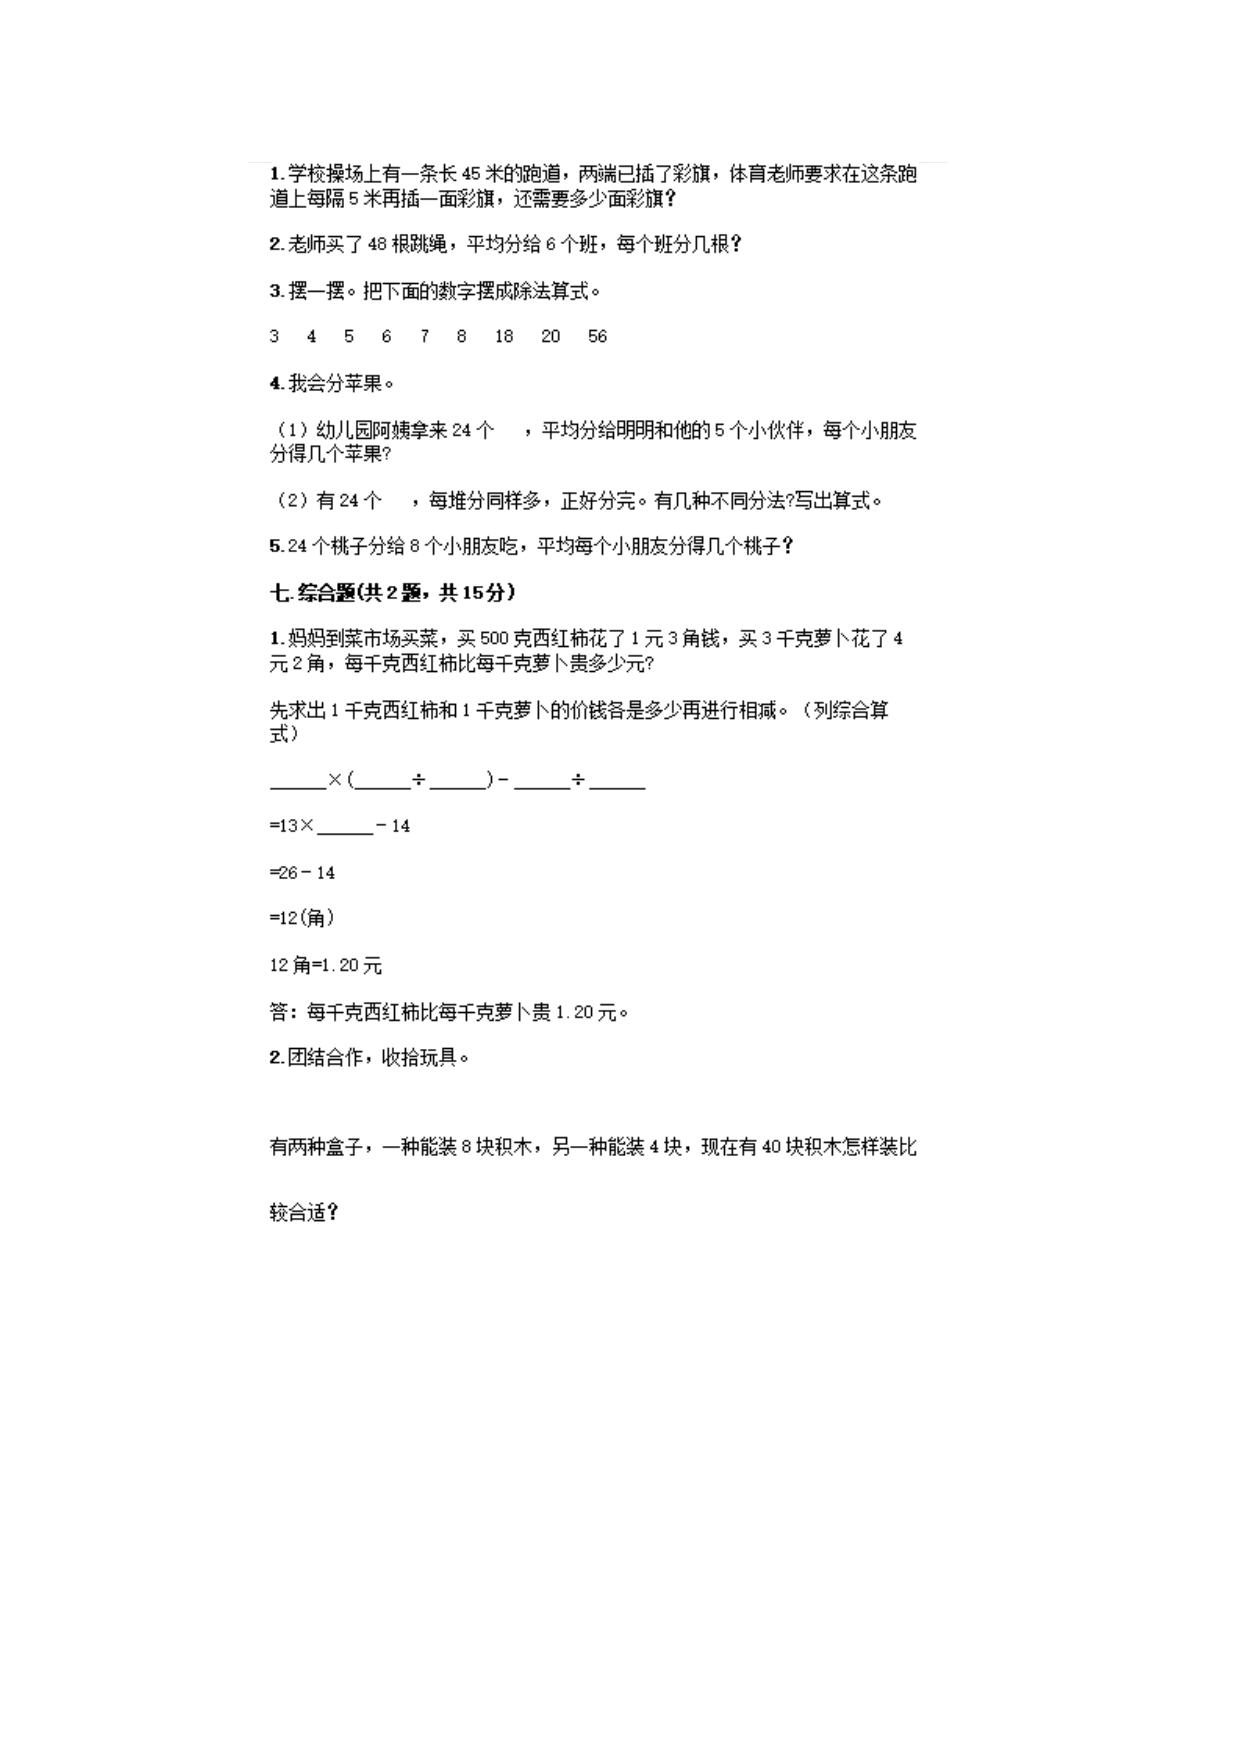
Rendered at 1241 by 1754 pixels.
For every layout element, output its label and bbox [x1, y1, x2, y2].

picture [247, 162, 993, 1242]
